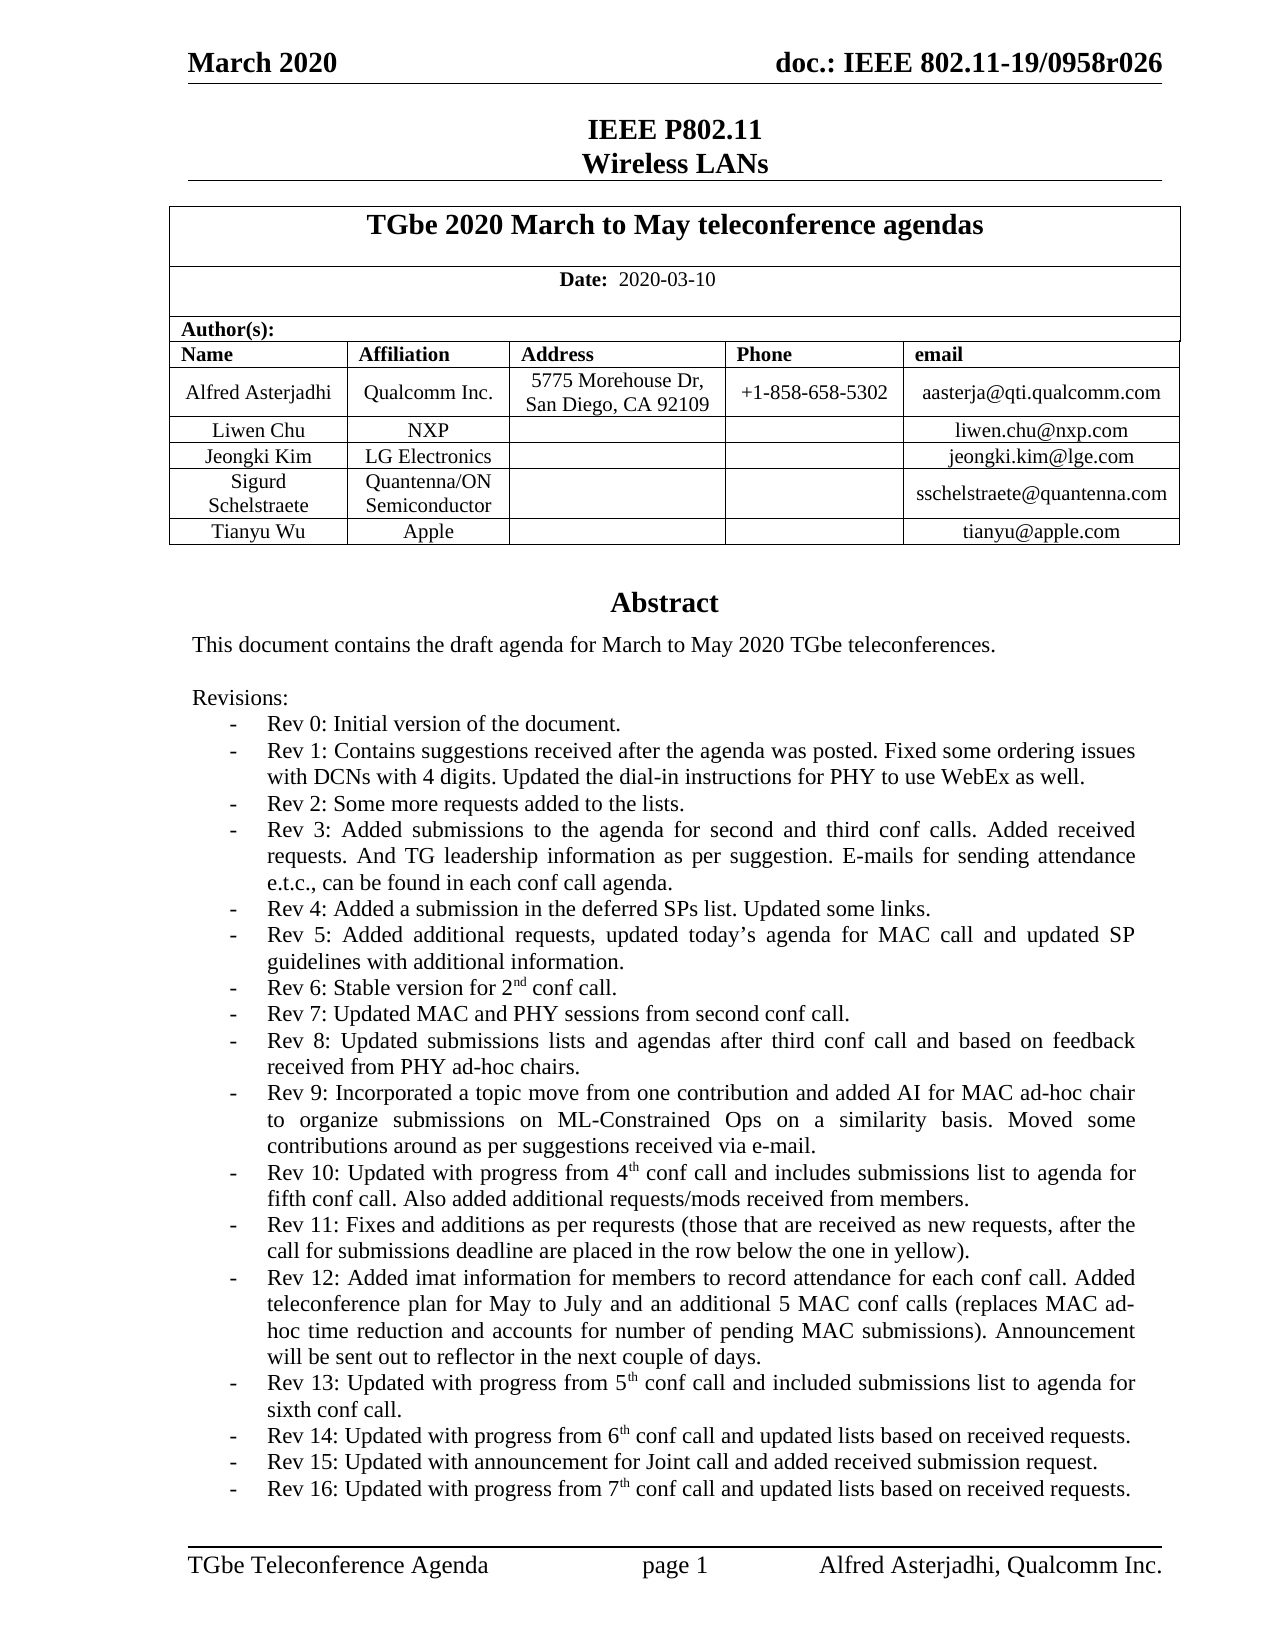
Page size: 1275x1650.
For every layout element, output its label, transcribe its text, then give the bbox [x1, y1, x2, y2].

table_cell Affiliation [348, 342, 509, 367]
table_cell Jeongki Kim [170, 443, 347, 468]
table_cell Quantenna/ON Semiconductor [348, 469, 509, 517]
table_cell [510, 443, 725, 468]
table_cell [510, 417, 725, 442]
table_cell Phone [726, 342, 903, 367]
table_header TGbe 2020 March to May teleconference agendas [170, 207, 1180, 266]
table_cell Tianyu Wu [170, 519, 347, 543]
table_cell [726, 519, 903, 543]
table_cell NXP [348, 417, 509, 442]
table_cell email [904, 342, 1179, 367]
table_cell Date: 2020-03-10 [170, 267, 1180, 316]
table_cell Qualcomm Inc. [348, 368, 509, 416]
table_cell Sigurd Schelstraete [170, 469, 347, 517]
table_cell Address [510, 342, 725, 367]
table_cell sschelstraete@quantenna.com [904, 469, 1179, 517]
table_cell Alfred Asterjadhi [170, 368, 347, 416]
table_cell [726, 443, 903, 468]
table_cell [510, 469, 725, 517]
table_cell liwen.chu@nxp.com [904, 417, 1179, 442]
table_cell Name [170, 342, 347, 367]
text IEEE P802.11 Wireless LANs [187, 112, 1162, 181]
table_cell 5775 Morehouse Dr, San Diego, CA 92109 [510, 368, 725, 416]
table_cell jeongki.kim@lge.com [904, 443, 1179, 468]
table_cell Liwen Chu [170, 417, 347, 442]
table_cell Apple [348, 519, 509, 543]
table_cell +1-858-658-5302 [726, 368, 903, 416]
table_cell Author(s): [170, 317, 1180, 341]
table_cell LG Electronics [348, 443, 509, 468]
table_cell aasterja@qti.qualcomm.com [904, 368, 1179, 416]
table_cell [726, 417, 903, 442]
table_cell tianyu@apple.com [904, 519, 1179, 543]
table_cell [726, 469, 903, 517]
table_cell [510, 519, 725, 543]
